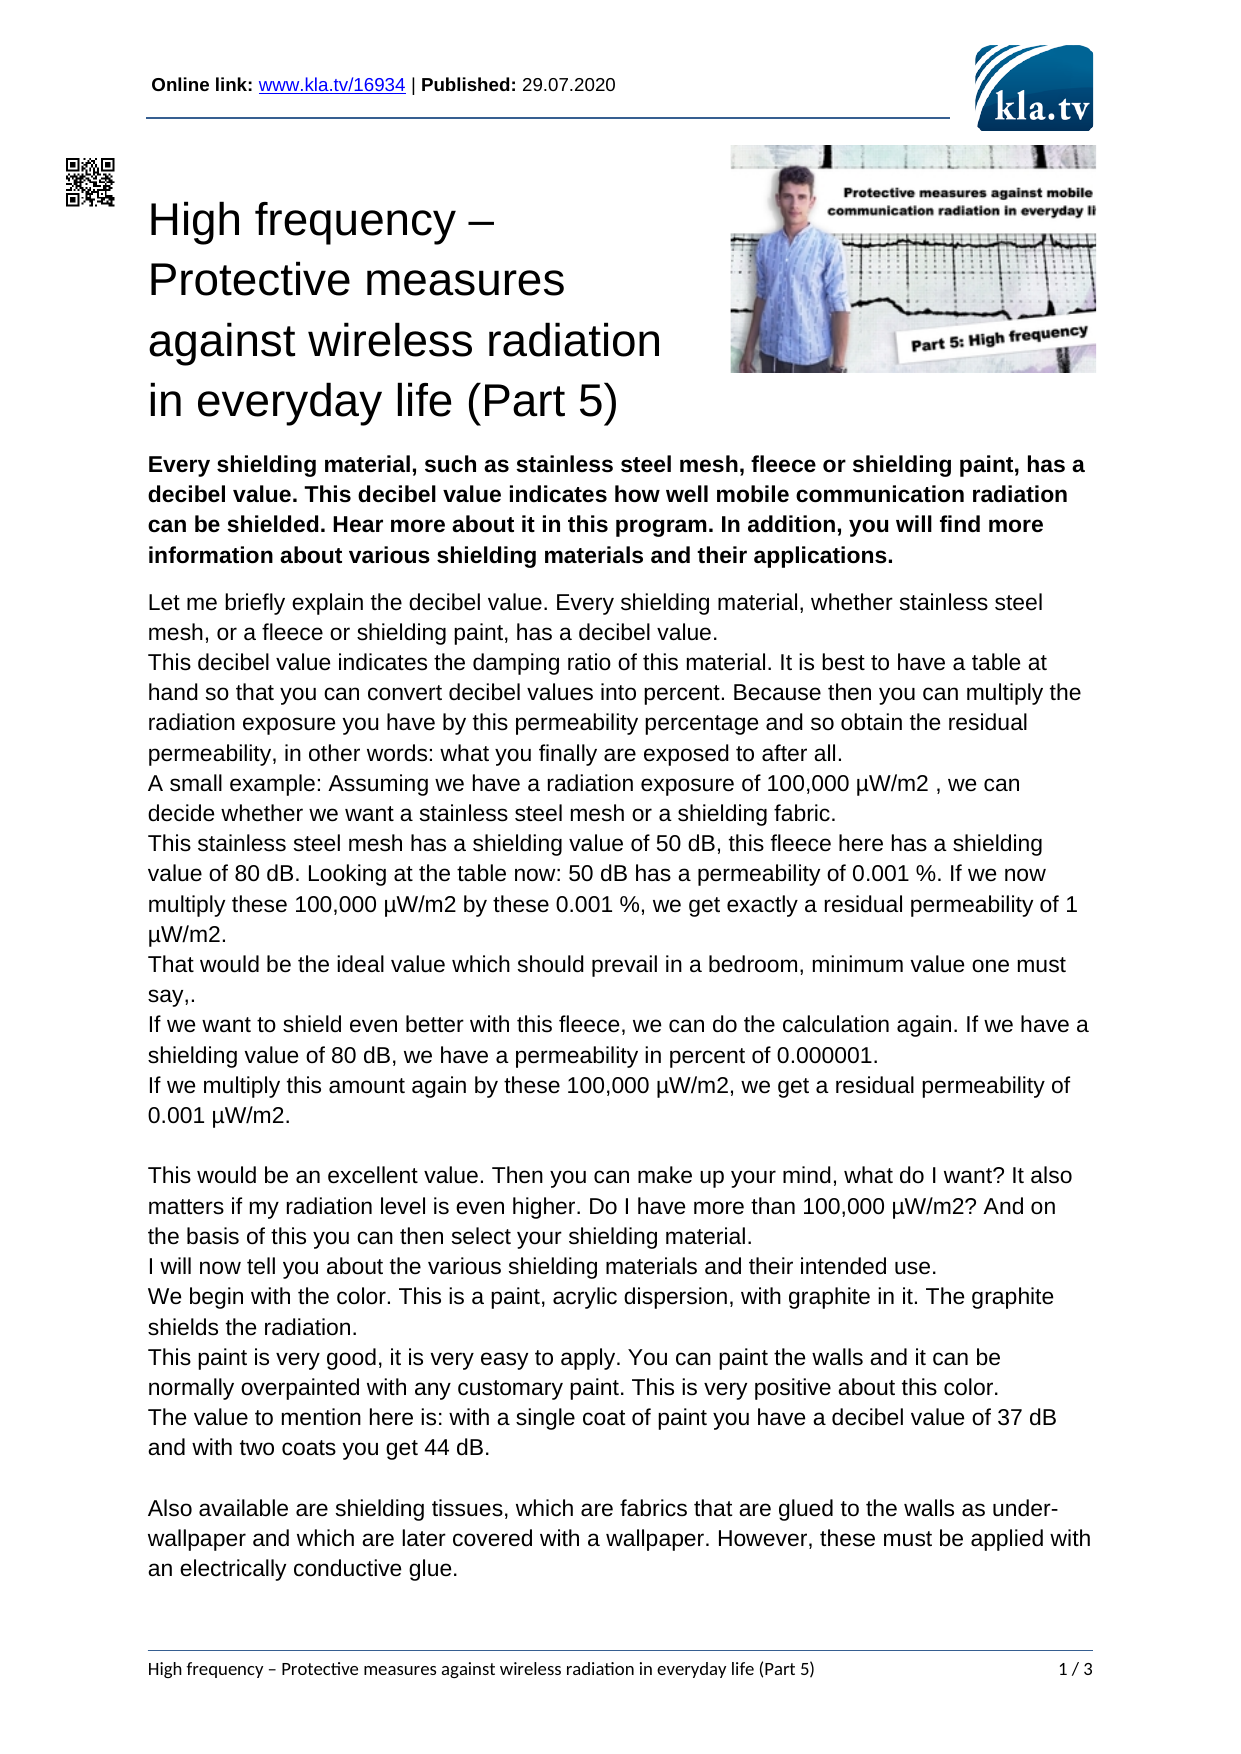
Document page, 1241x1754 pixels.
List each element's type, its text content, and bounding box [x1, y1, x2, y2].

text Every shielding material, such as stainless steel mesh, fleece or shielding paint, has a decibel value. This decibel value indicates how well mobile communication radiation can be shielded. Hear more about it in this program. In addition, you will find more information about various shielding materials and their applications. [148, 451, 1093, 568]
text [148, 588, 1093, 1612]
text High frequency – Protective measures against wireless radiation in everyday life (Part 5) [148, 192, 1093, 427]
